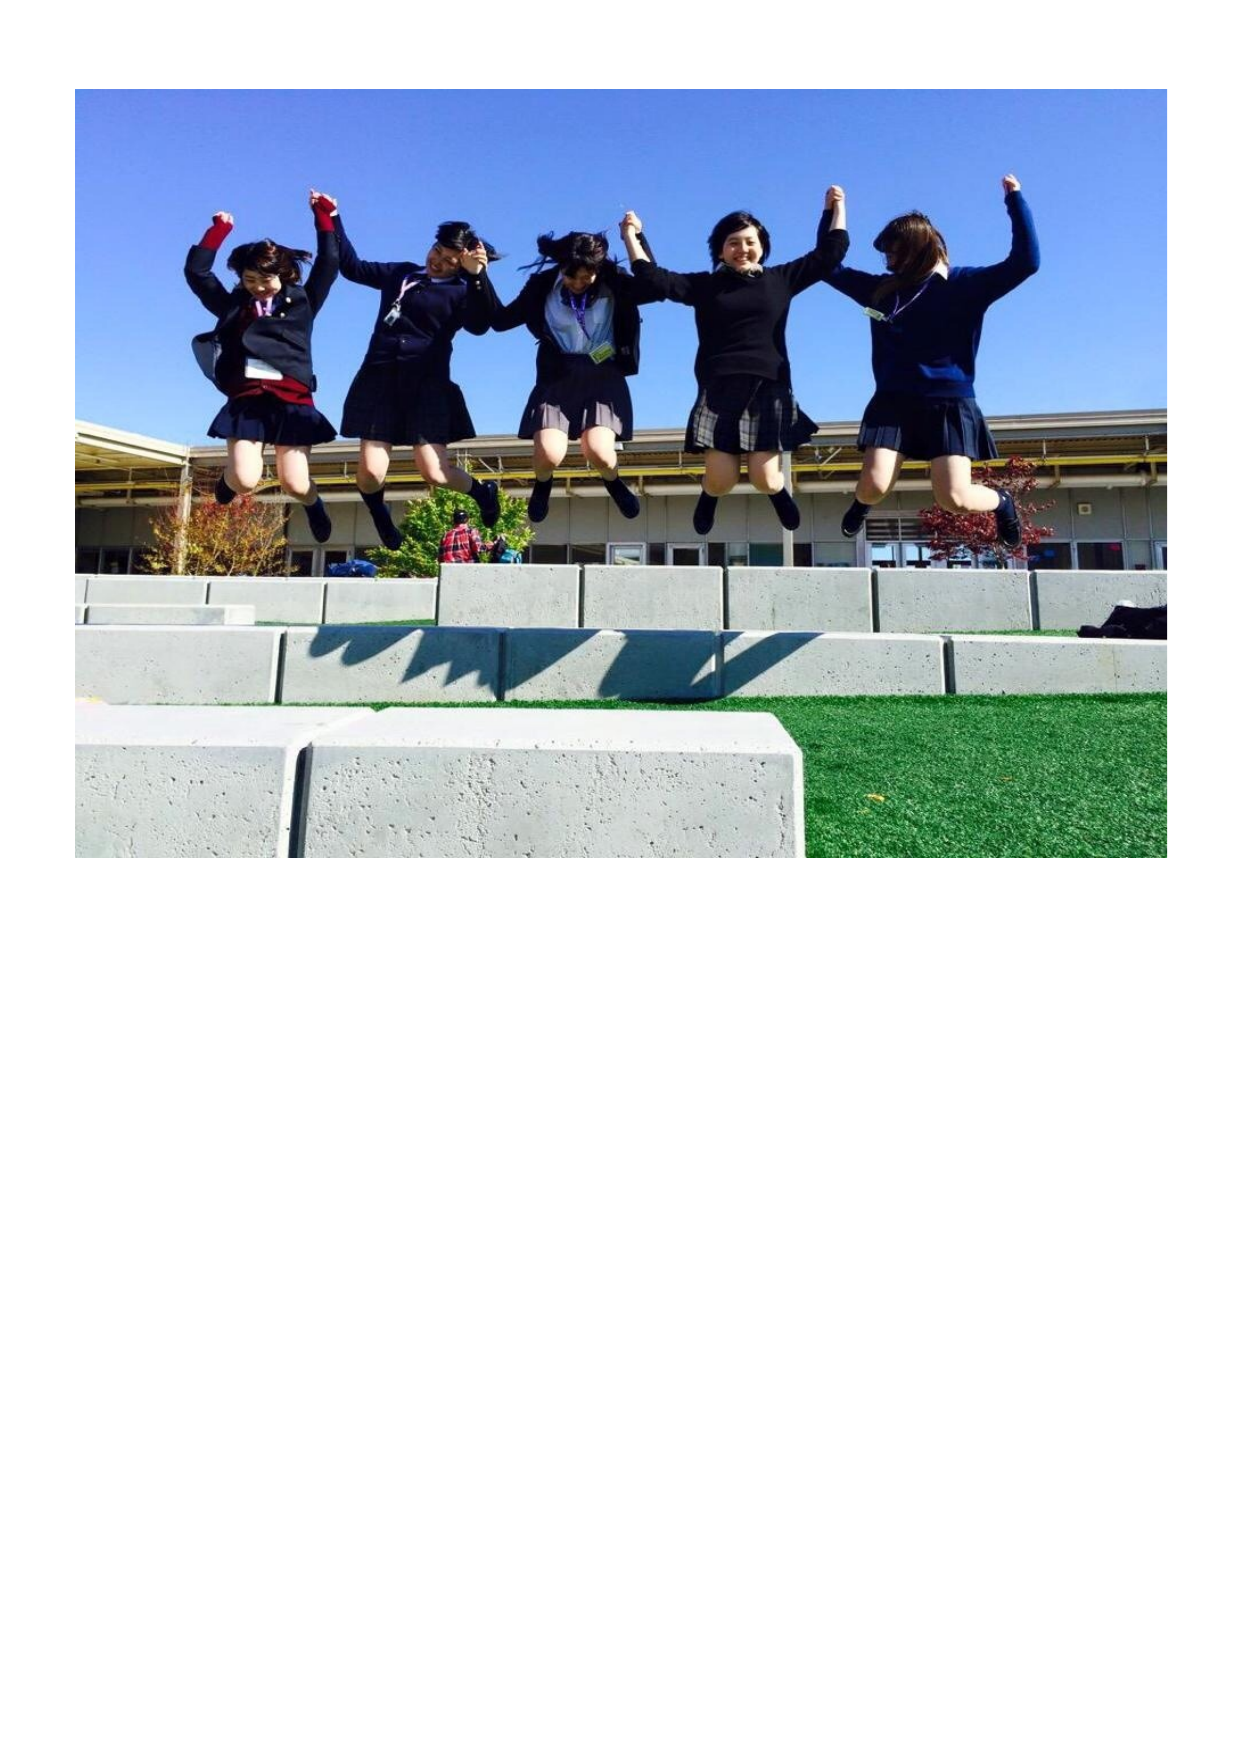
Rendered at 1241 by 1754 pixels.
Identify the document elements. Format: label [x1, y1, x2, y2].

picture [75, 89, 1168, 858]
